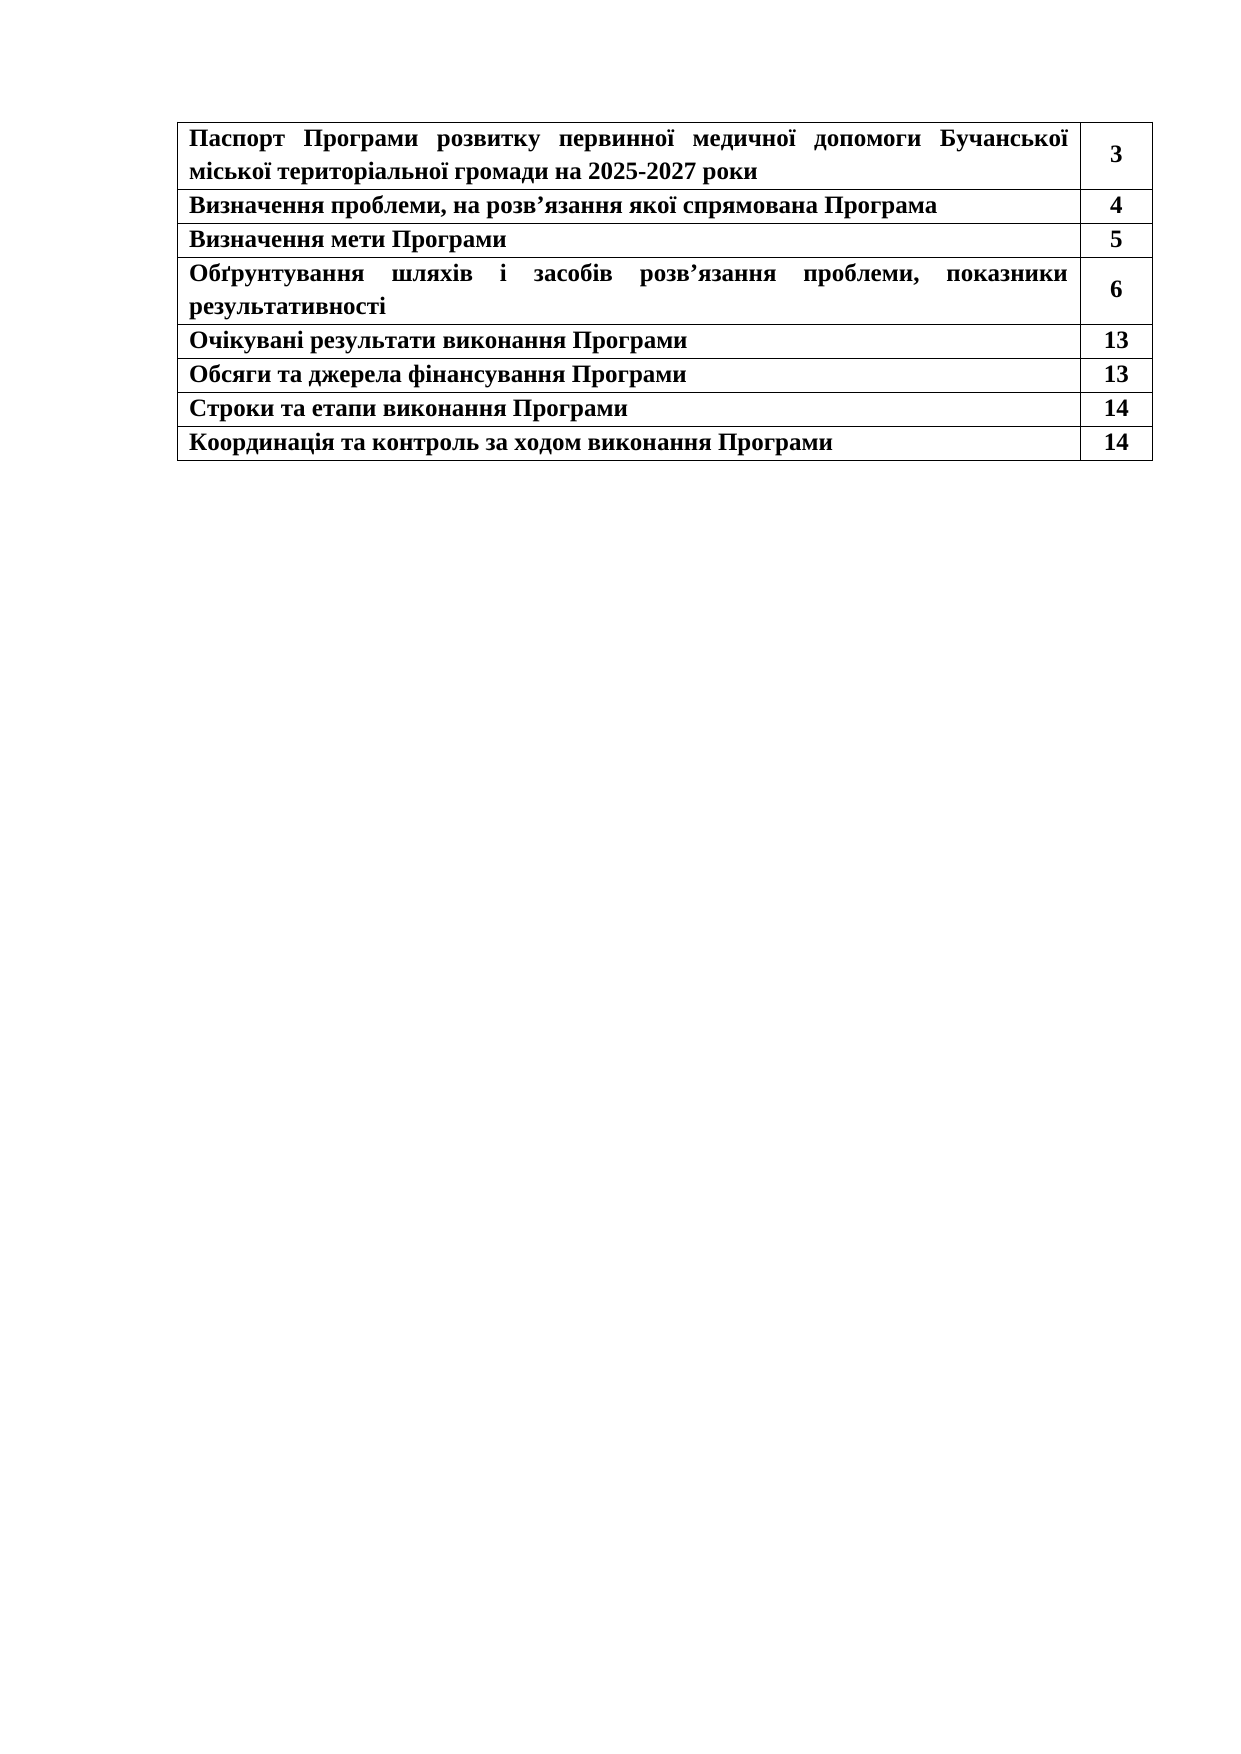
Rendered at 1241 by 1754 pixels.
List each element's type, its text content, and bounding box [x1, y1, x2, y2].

table_cell Обсяги та джерела фінансування Програми [178, 359, 1080, 392]
table_cell 6 [1081, 258, 1152, 324]
table_cell 5 [1081, 224, 1152, 257]
table_cell Визначення проблеми, на розв’язання якої спрямована Програма [178, 190, 1080, 223]
table_cell Строки та етапи виконання Програми [178, 393, 1080, 426]
table_cell 4 [1081, 190, 1152, 223]
table_header Паспорт Програми розвитку первинної медичної допомоги Бучанської міської територіальної громади на 2025-2027 роки [178, 123, 1080, 189]
table_cell Обґрунтування шляхів і засобів розв’язання проблеми, показники результативності [178, 258, 1080, 324]
table_cell 14 [1081, 427, 1152, 460]
table_cell 13 [1081, 359, 1152, 392]
table_cell Очікувані результати виконання Програми [178, 325, 1080, 358]
table_cell Координація та контроль за ходом виконання Програми [178, 427, 1080, 460]
table_cell 14 [1081, 393, 1152, 426]
table_header 3 [1081, 123, 1152, 189]
table_cell 13 [1081, 325, 1152, 358]
table_cell Визначення мети Програми [178, 224, 1080, 257]
